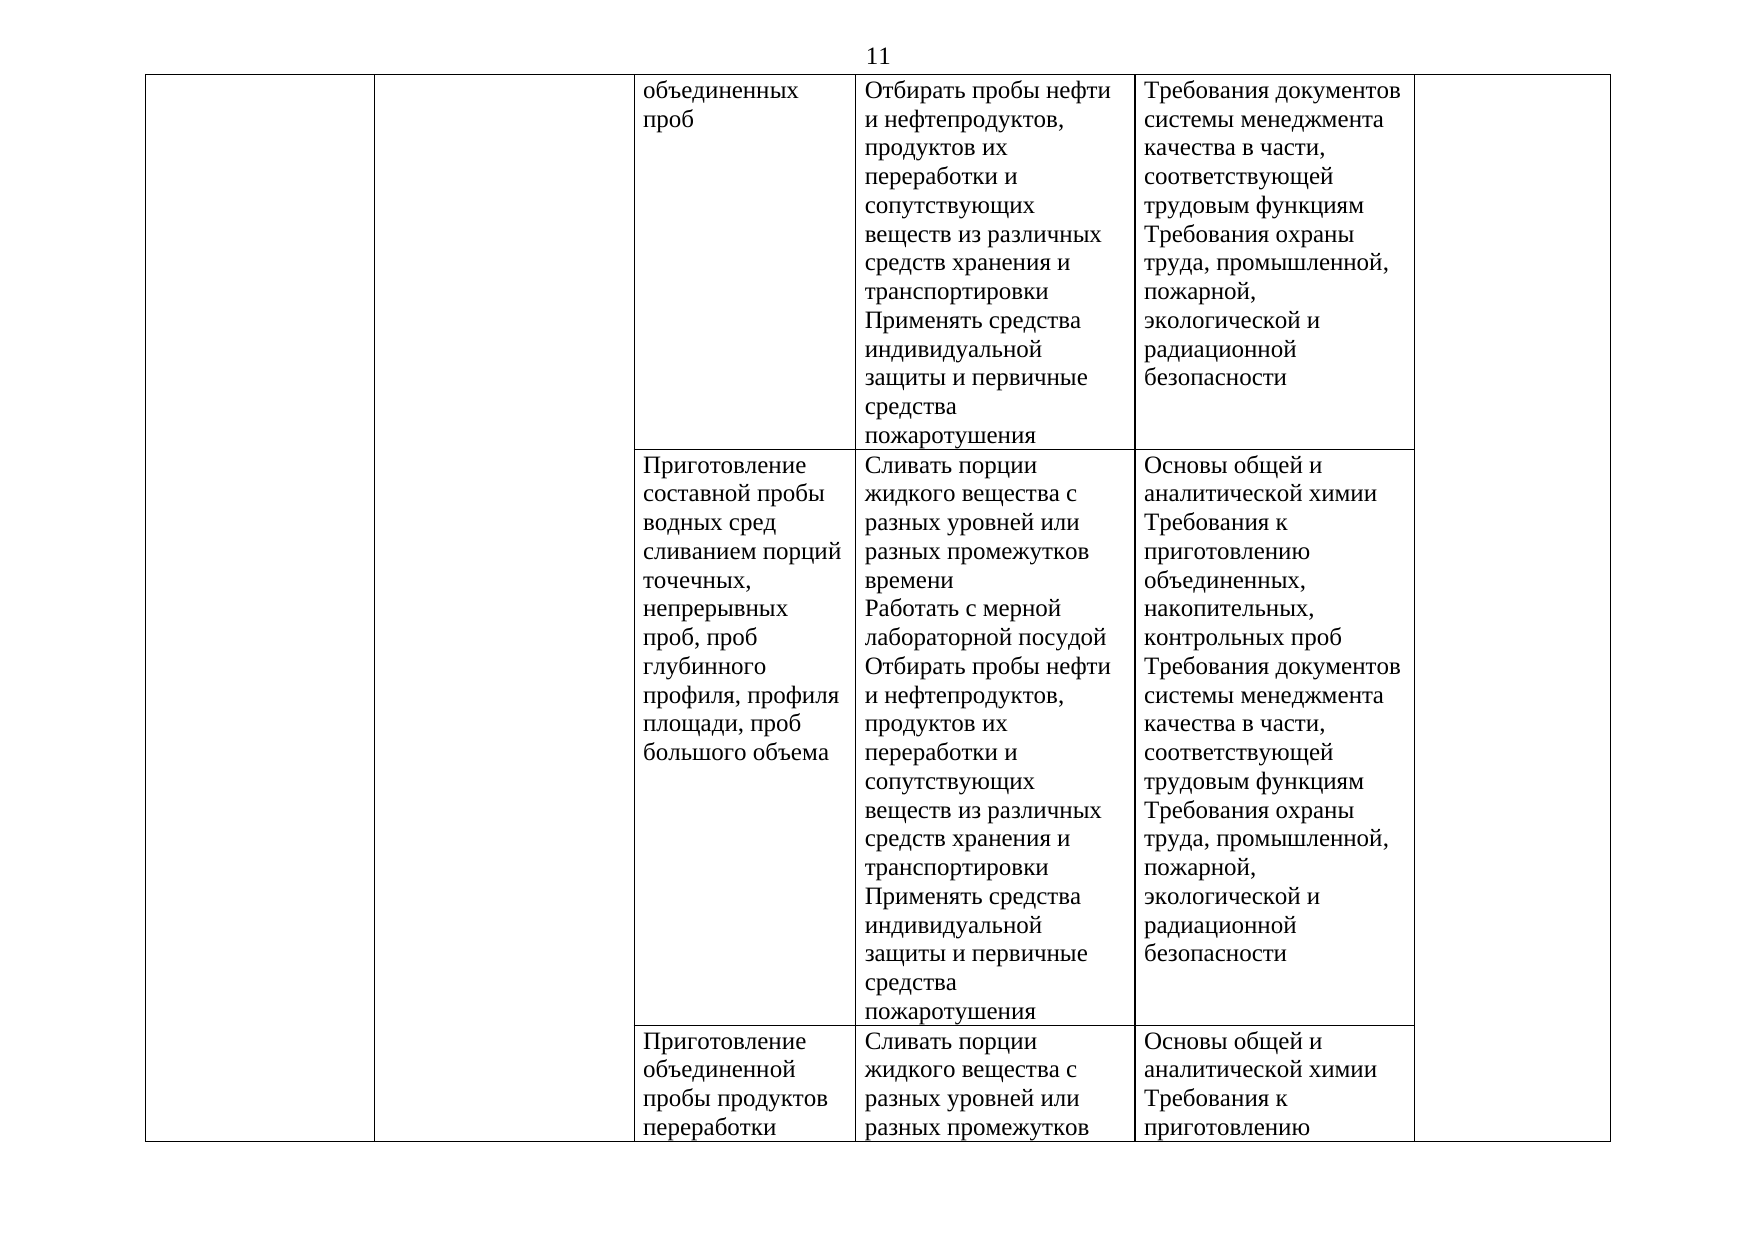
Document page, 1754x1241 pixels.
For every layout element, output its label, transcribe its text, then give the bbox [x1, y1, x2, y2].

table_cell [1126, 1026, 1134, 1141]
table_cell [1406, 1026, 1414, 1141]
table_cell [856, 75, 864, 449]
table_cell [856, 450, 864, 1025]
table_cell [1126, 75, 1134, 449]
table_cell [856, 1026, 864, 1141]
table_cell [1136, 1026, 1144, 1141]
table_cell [1136, 75, 1414, 449]
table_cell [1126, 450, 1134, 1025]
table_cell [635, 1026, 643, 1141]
table_cell Приготовление составной пробы водных сред сливанием порций точечных, непрерывных проб, проб глубинного профиля, профиля площади, проб большого объема [635, 450, 855, 1025]
table_cell Приготовление накопительной пробы нефти или нефтепродукта в емкости сливанием порций всех объединенных проб [635, 75, 855, 449]
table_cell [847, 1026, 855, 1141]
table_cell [1136, 450, 1414, 1025]
